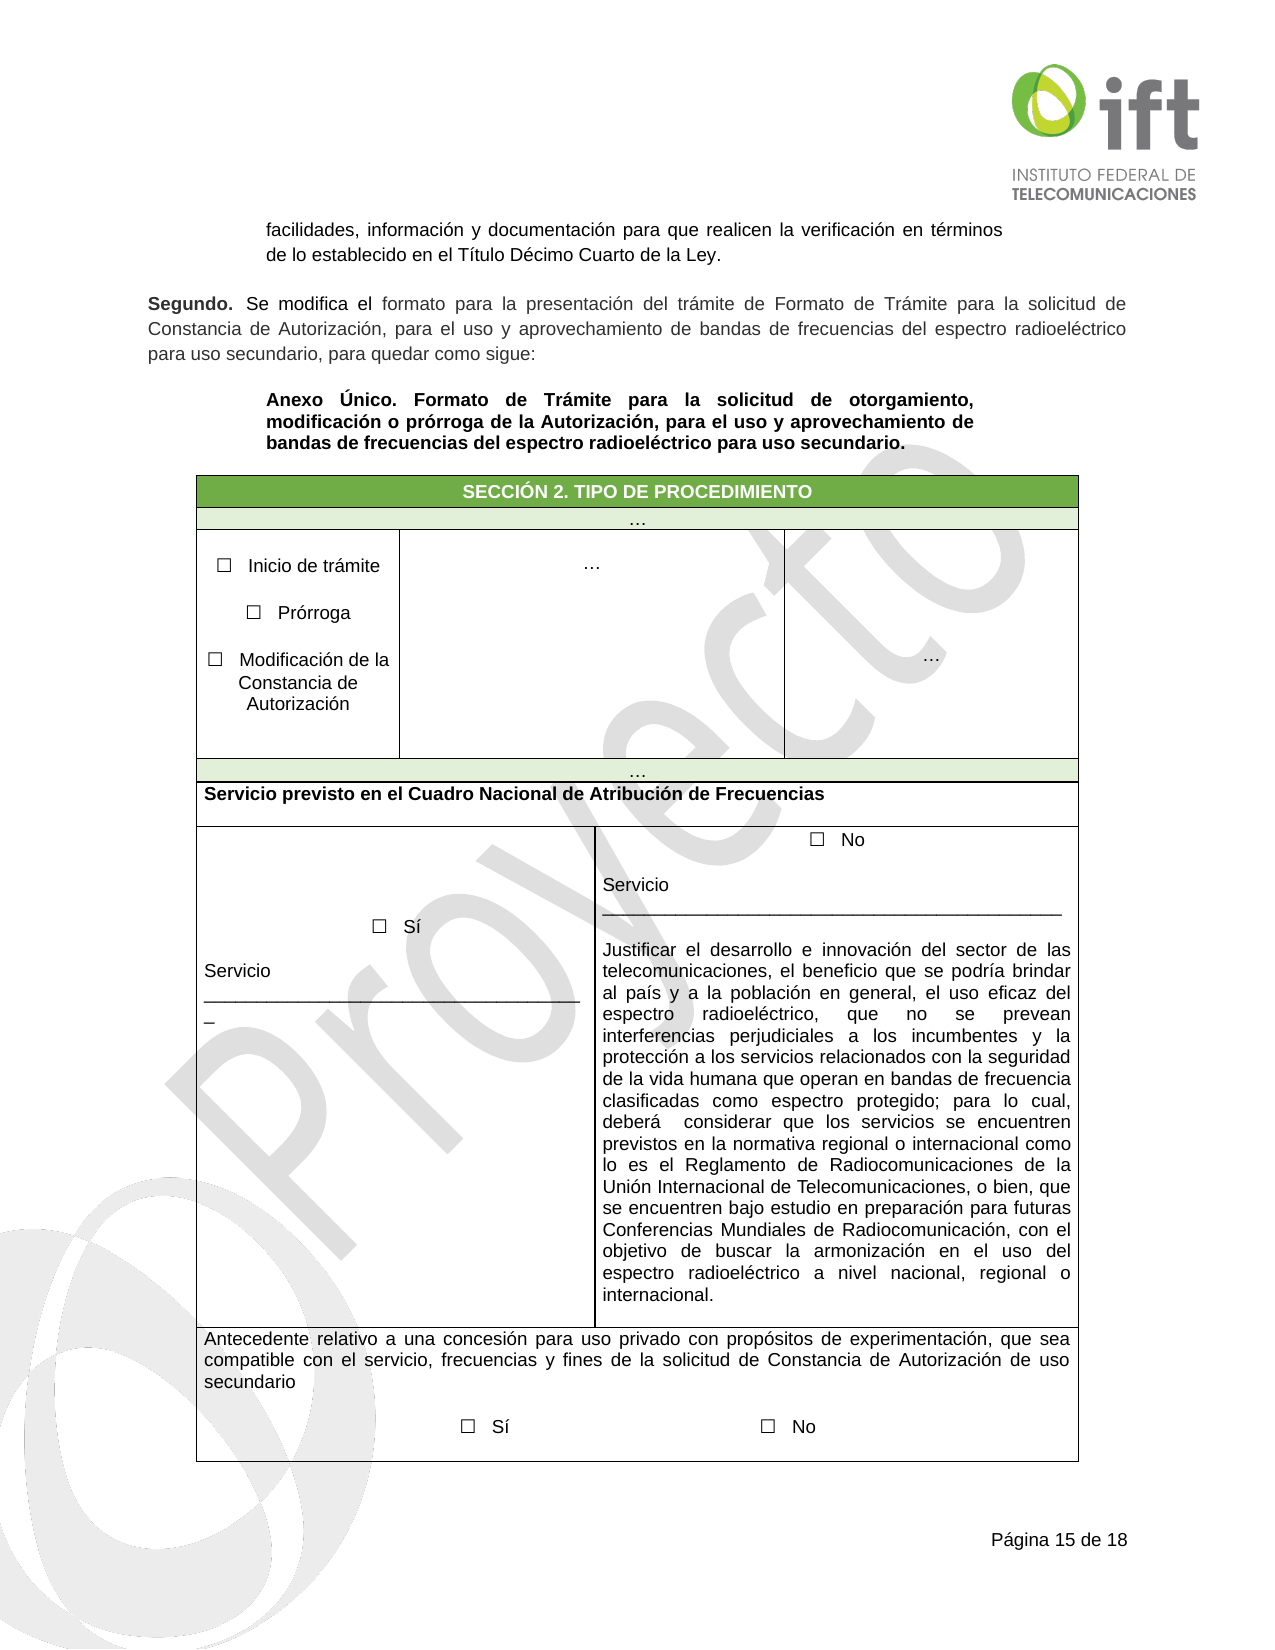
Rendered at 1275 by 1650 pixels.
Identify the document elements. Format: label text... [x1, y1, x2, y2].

table_cell … [400, 530, 784, 758]
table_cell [197, 1328, 1078, 1461]
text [266, 218, 1003, 265]
text Anexo Único. Formato de Trámite para la solicitud de otorgamiento, modificación o prórroga de la Autorización, para el uso y aprovechamiento de bandas de frecuencias del espectro radioeléctrico para uso secundario. [266, 389, 974, 453]
picture [0, 0, 1275, 1649]
table_cell Servicio previsto en el Cuadro Nacional de Atribución de Frecuencias [197, 783, 1078, 826]
table_header SECCIÓN 2. TIPO DE PROCEDIMIENTO [197, 476, 1078, 507]
subtitle Se modifica el formato para la presentación del trámite de Formato de Trámite para la solicitud de Constancia de Autorización, para el uso y aprovechamiento de bandas de frecuencias del espectro radioeléctrico para uso secundario, para quedar como sigue: [148, 293, 1127, 364]
table_cell Sí Servicio _____________________________________ [197, 827, 594, 1327]
table_cell … [197, 759, 1078, 781]
table_cell … [785, 530, 1078, 758]
table_cell … [197, 508, 1078, 529]
table_cell No Servicio ____________________________________________ Justificar el desarrollo e innovación del sector de las telecomunicaciones, el beneficio que se podría brindar al país y a la población en general, el uso eficaz del espectro radioeléctrico, que no se prevean interferencias perjudiciales a los incumbentes y la protección a los servicios relacionados con la seguridad de la vida humana que operan en bandas de frecuencia clasificadas como espectro protegido; para lo cual, deberá considerar que los servicios se encuentren previstos en la normativa regional o internacional como lo es el Reglamento de Radiocomunicaciones de la Unión Internacional de Telecomunicaciones, o bien, que se encuentren bajo estudio en preparación para futuras Conferencias Mundiales de Radiocomunicación, con el objetivo de buscar la armonización en el uso del espectro radioeléctrico a nivel nacional, regional o internacional. [596, 827, 1078, 1327]
table_cell Inicio de trámite Prórroga Modificación de la Constancia de Autorización [197, 530, 399, 758]
